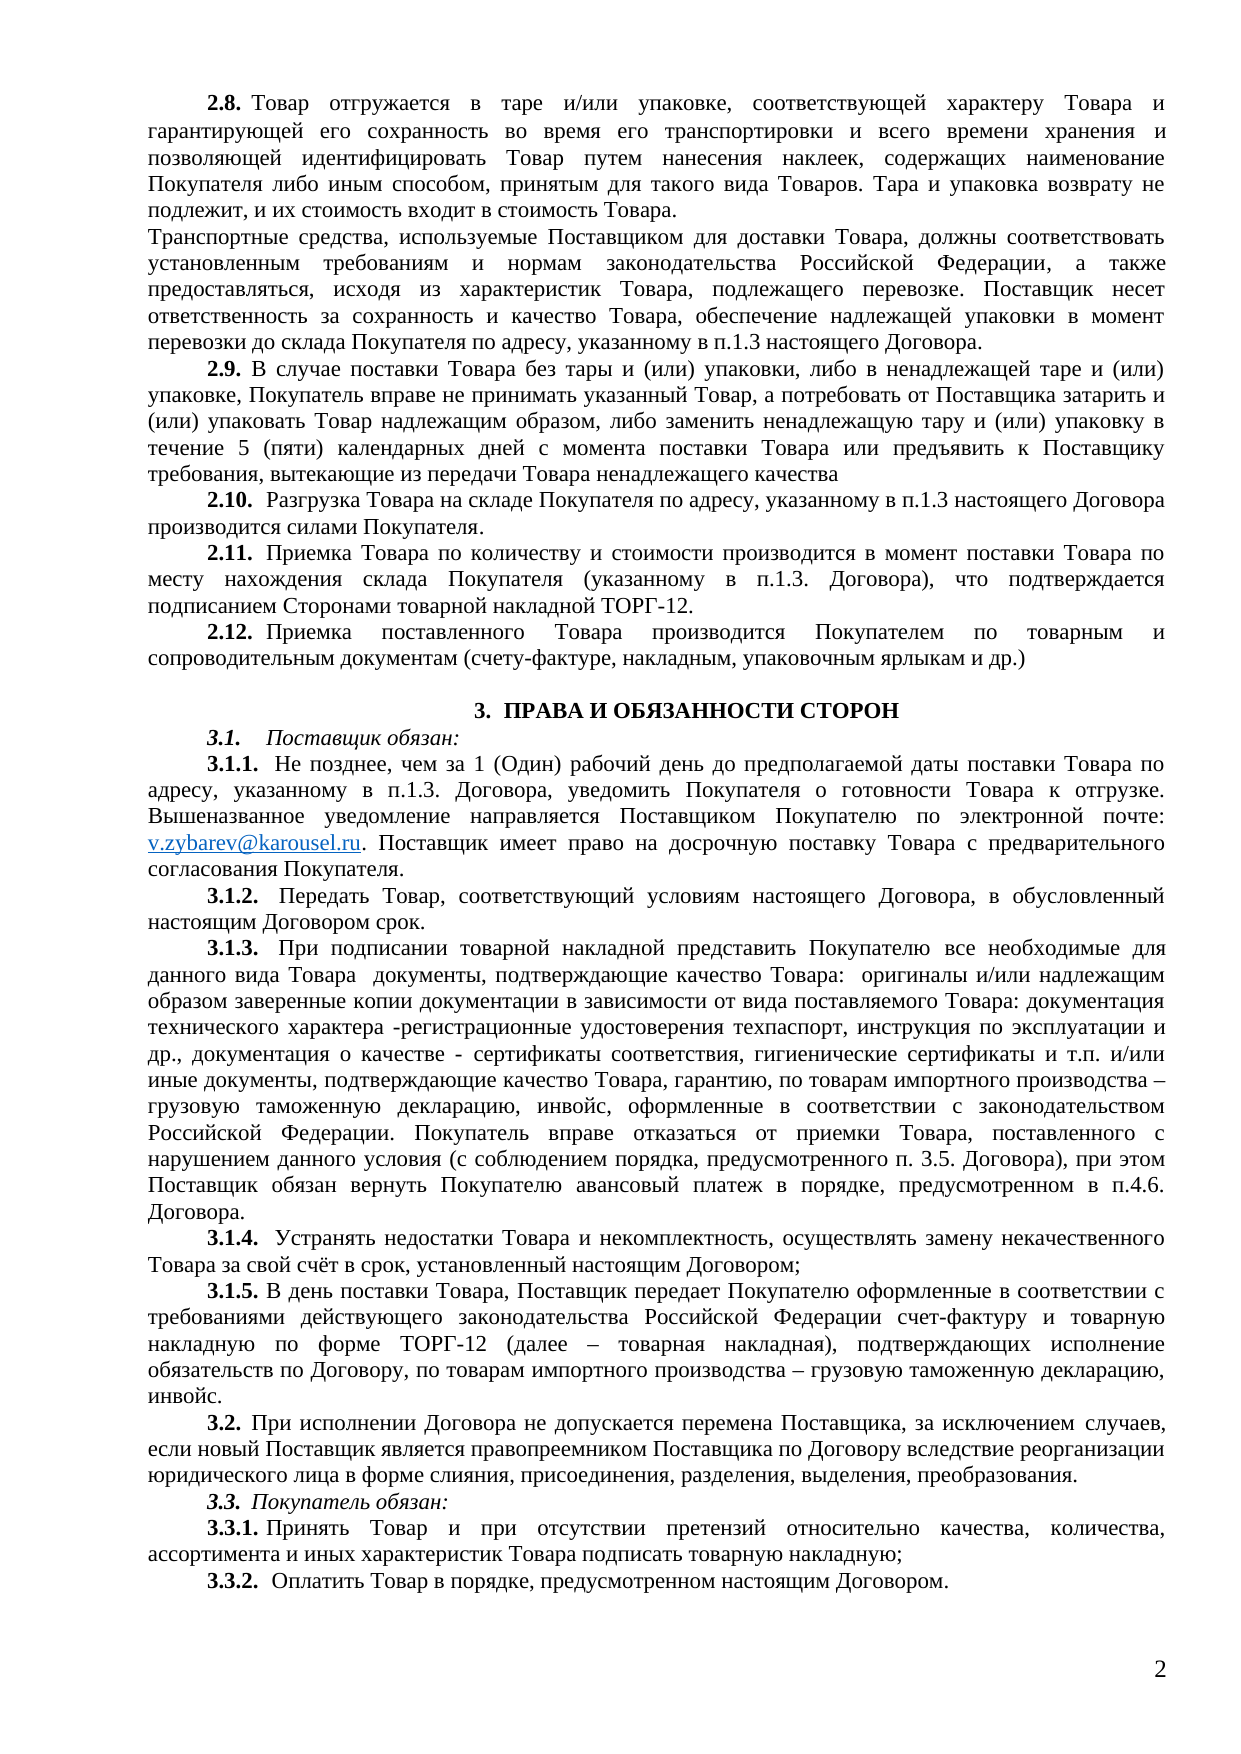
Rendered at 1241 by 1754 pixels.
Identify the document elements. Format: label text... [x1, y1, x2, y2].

list При исполнении Договора не допускается перемена Поставщика, за исключением случаев, если новый Поставщик является правопреемником Поставщика по Договору вследствие реорганизации юридического лица в форме слияния, присоединения, разделения, выделения, преобразования. [148, 1409, 1166, 1488]
list Оплатить Товар в порядке, предусмотренном настоящим Договором. [148, 1567, 1166, 1593]
list В случае поставки Товара без тары и (или) упаковки, либо в ненадлежащей таре и (или) упаковке, Покупатель вправе не принимать указанный Товар, а потребовать от Поставщика затарить и (или) упаковать Товар надлежащим образом, либо заменить ненадлежащую тару и (или) упаковку в течение 5 (пяти) календарных дней с момента поставки Товара или предъявить к Поставщику требования, вытекающие из передачи Товара ненадлежащего качества [148, 354, 1166, 486]
list Устранять недостатки Товара и некомплектность, осуществлять замену некачественного Товара за свой счёт в срок, установленный настоящим Договором; [148, 1224, 1166, 1277]
list Передать Товар, соответствующий условиям настоящего Договора, в обусловленный настоящим Договором срок. [148, 882, 1166, 934]
list Приемка поставленного Товара производится Покупателем по товарным и сопроводительным документам (счету-фактуре, накладным, упаковочным ярлыкам и др.) [148, 618, 1166, 671]
list При подписании товарной накладной представить Покупателю все необходимые для данного вида Товара документы, подтверждающие качество Товара: оригиналы и/или надлежащим образом заверенные копии документации в зависимости от вида поставляемого Товара: документация технического характера -регистрационные удостоверения техпаспорт, инструкция по эксплуатации и др., документация о качестве - сертификаты соответствия, гигиенические сертификаты и т.п. и/или иные документы, подтверждающие качество Товара, гарантию, по товарам импортного производства – грузовую таможенную декларацию, инвойс, оформленные в соответствии с законодательством Российской Федерации. Покупатель вправе отказаться от приемки Товара, поставленного с нарушением данного условия (с соблюдением порядка, предусмотренного п. 3.5. Договора), при этом Поставщик обязан вернуть Покупателю авансовый платеж в порядке, предусмотренном в п.4.6. Договора. [148, 934, 1166, 1224]
list В день поставки Товара, Поставщик передает Покупателю оформленные в соответствии с требованиями действующего законодательства Российской Федерации счет-фактуру и товарную накладную по форме ТОРГ-12 (далее – товарная накладная), подтверждающих исполнение обязательств по Договору, по товарам импортного производства – грузовую таможенную декларацию, инвойс. [148, 1277, 1166, 1409]
list Не позднее, чем за 1 (Один) рабочий день до предполагаемой даты поставки Товара по адресу, указанному в п.1.3. Договора, уведомить Покупателя о готовности Товара к отгрузке. Вышеназванное уведомление направляется Поставщиком Покупателю по электронной почте: v.zybarev@karousel.ru. Поставщик имеет право на досрочную поставку Товара с предварительного согласования Покупателя. [148, 750, 1166, 882]
list Товар отгружается в таре и/или упаковке, соответствующей характеру Товара и гарантирующей его сохранность во время его транспортировки и всего времени хранения и позволяющей идентифицировать Товар путем нанесения наклеек, содержащих наименование Покупателя либо иным способом, принятым для такого вида Товаров. Тара и упаковка возврату не подлежит, и их стоимость входит в стоимость Товара. [148, 89, 1166, 223]
list Покупатель обязан: [148, 1488, 1166, 1514]
list Поставщик обязан: [148, 723, 1166, 750]
list ПРАВА И ОБЯЗАННОСТИ СТОРОН [148, 697, 1166, 723]
list Приемка Товара по количеству и стоимости производится в момент поставки Товара по месту нахождения склада Покупателя (указанному в п.1.3. Договора), что подтверждается подписанием Сторонами товарной накладной ТОРГ-12. [148, 539, 1166, 618]
list Принять Товар и при отсутствии претензий относительно качества, количества, ассортимента и иных характеристик Товара подписать товарную накладную; [148, 1514, 1166, 1567]
text Транспортные средства, используемые Поставщиком для доставки Товара, должны соответствовать установленным требованиям и нормам законодательства Российской Федерации, а также предоставляться, исходя из характеристик Товара, подлежащего перевозке. Поставщик несет ответственность за сохранность и качество Товара, обеспечение надлежащей упаковки в момент перевозки до склада Покупателя по адресу, указанному в п.1.3 настоящего Договора. [148, 223, 1166, 354]
list Разгрузка Товара на складе Покупателя по адресу, указанному в п.1.3 настоящего Договора производится силами Покупателя. [148, 486, 1166, 539]
